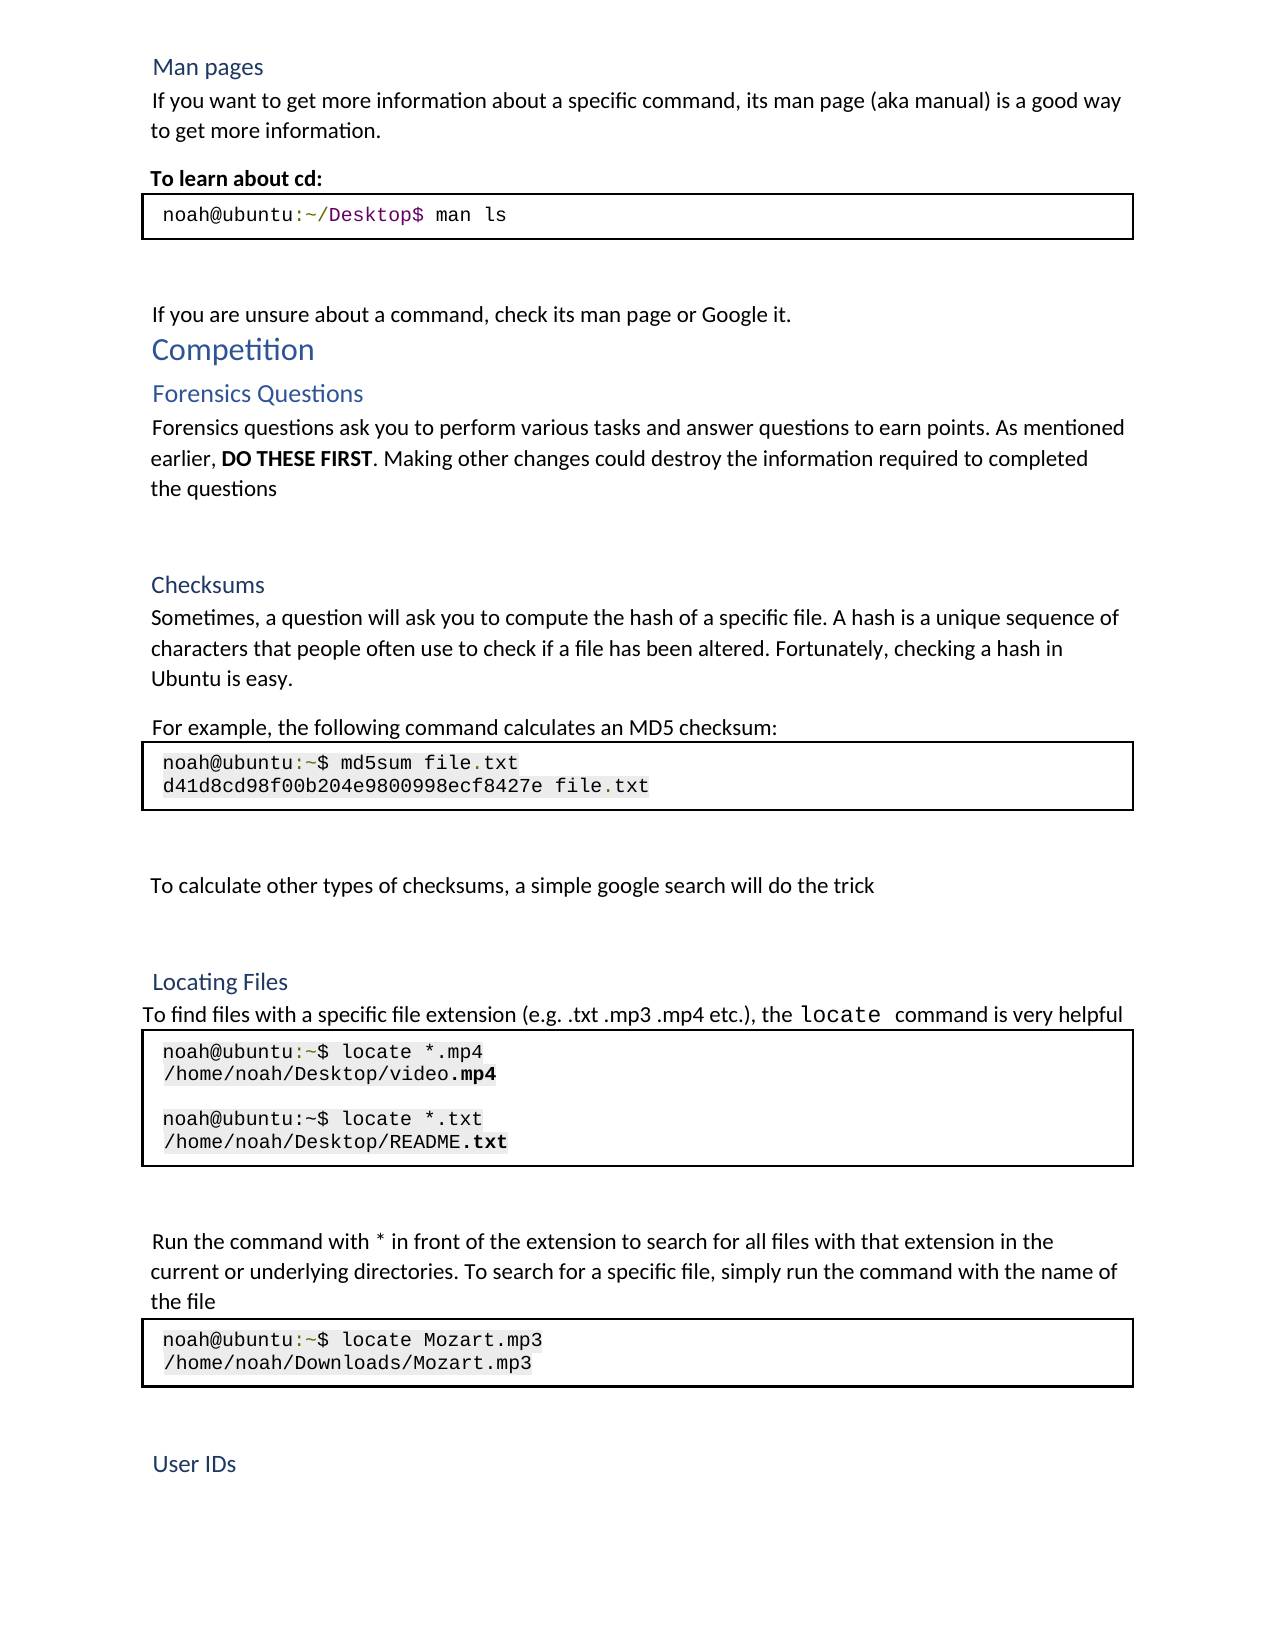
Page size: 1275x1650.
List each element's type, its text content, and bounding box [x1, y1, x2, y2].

text Forensics Questions [152, 378, 1202, 409]
text To find files with a specific file extension (e.g. .txt .mp3 .mp4 etc.), the locate command is very helpful [52, 1000, 1123, 1029]
text Checksums [151, 569, 1202, 600]
table_header noah@ubuntu:~/Desktop$ man ls [144, 195, 1132, 238]
text For example, the following command calculates an MD5 checksum: [152, 713, 1202, 741]
text If you want to get more information about a specific command, its man page (aka manual) is a good way to get more information. [150, 86, 1127, 144]
text To calculate other types of checksums, a simple google search will do the trick [150, 871, 1202, 899]
text Run the command with * in front of the extension to search for all files with that extension in the current or underlying directories. To search for a specific file, simply run the command with the name of the file [150, 1227, 1124, 1316]
text Competition [152, 328, 1202, 368]
text Man pages [152, 52, 1202, 82]
text Forensics questions ask you to perform various tasks and answer questions to earn points. As mentioned earlier, DO THESE FIRST. Making other changes could destroy the information required to completed the questions [150, 413, 1130, 502]
table_header noah@ubuntu:~$ locate Mozart.mp3 /home/noah/Downloads/Mozart.mp3 [144, 1320, 1132, 1385]
text If you are unsure about a command, check its man page or Google it. [152, 300, 1202, 328]
text Sometimes, a question will ask you to compute the hash of a specific file. A hash is a unique sequence of characters that people often use to check if a file has been altered. Fortunately, checking a hash in Ubuntu is easy. [151, 603, 1126, 693]
text User IDs [152, 1448, 1202, 1478]
text To learn about cd: [150, 164, 1202, 193]
text Locating Files [152, 966, 1202, 996]
table_header noah@ubuntu:~$ locate *.mp4 /home/noah/Desktop/video.mp4 noah@ubuntu:~$ locate *.txt /home/noah/Desktop/README.txt [144, 1031, 1132, 1164]
table_header noah@ubuntu:~$ md5sum file.txt d41d8cd98f00b204e9800998ecf8427e file.txt [144, 743, 1132, 808]
